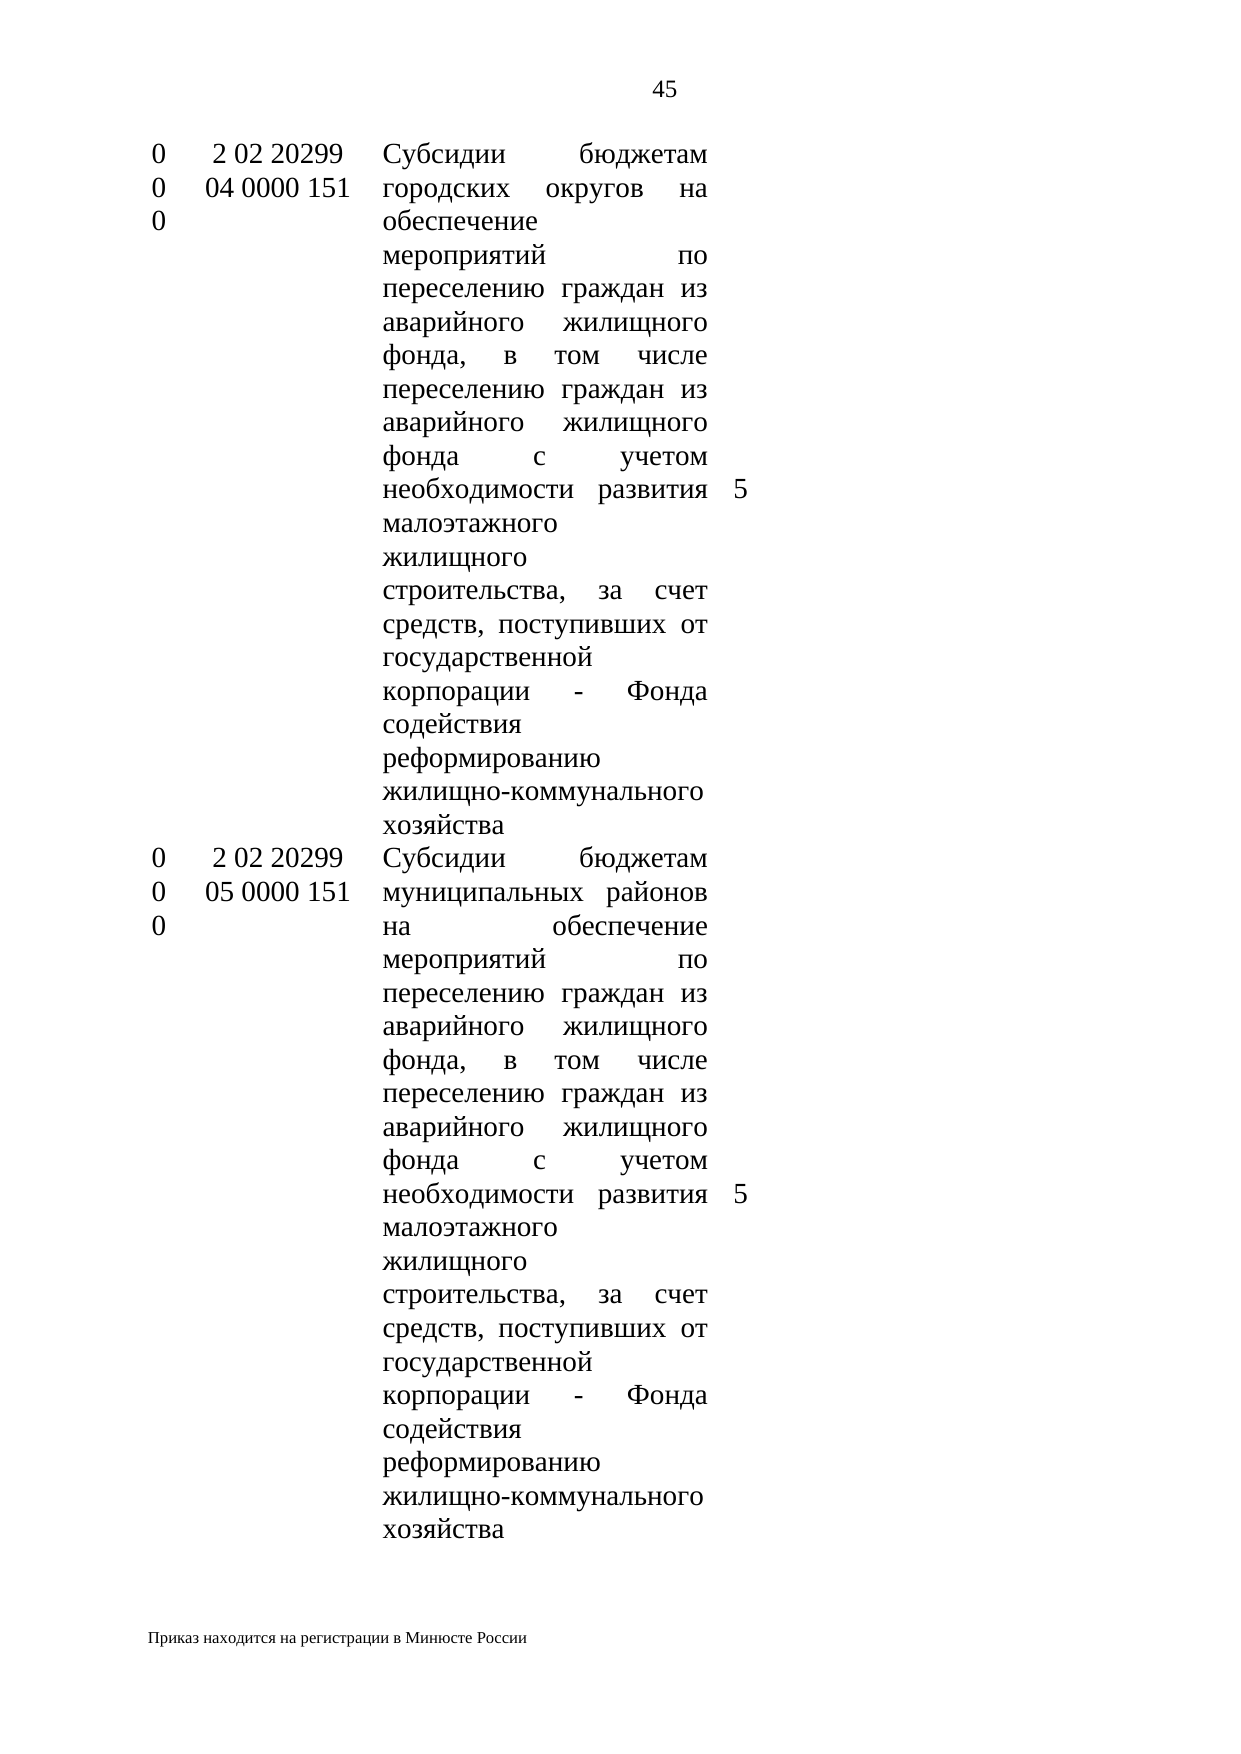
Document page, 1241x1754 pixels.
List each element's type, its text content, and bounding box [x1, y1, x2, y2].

table_cell 2 02 20299 04 0000 151 [185, 136, 371, 841]
table_cell Субсидии бюджетам городских округов на обеспечение мероприятий по переселению граждан из аварийного жилищного фонда, в том числе переселению граждан из аварийного жилищного фонда с учетом необходимости развития малоэтажного жилищного строительства, за счет средств, поступивших от государственной корпорации - Фонда содействия реформированию жилищно-коммунального хозяйства [371, 136, 719, 841]
table_cell Субсидии бюджетам муниципальных районов на обеспечение мероприятий по переселению граждан из аварийного жилищного фонда, в том числе переселению граждан из аварийного жилищного фонда с учетом необходимости развития малоэтажного жилищного строительства, за счет средств, поступивших от государственной корпорации - Фонда содействия реформированию жилищно-коммунального хозяйства [371, 841, 719, 1545]
table_cell 000 [133, 841, 184, 1545]
table_cell 5 [719, 841, 762, 1545]
table_cell 2 02 20299 05 0000 151 [185, 841, 371, 1545]
table_cell 5 [719, 136, 762, 841]
table_cell 000 [133, 136, 184, 841]
